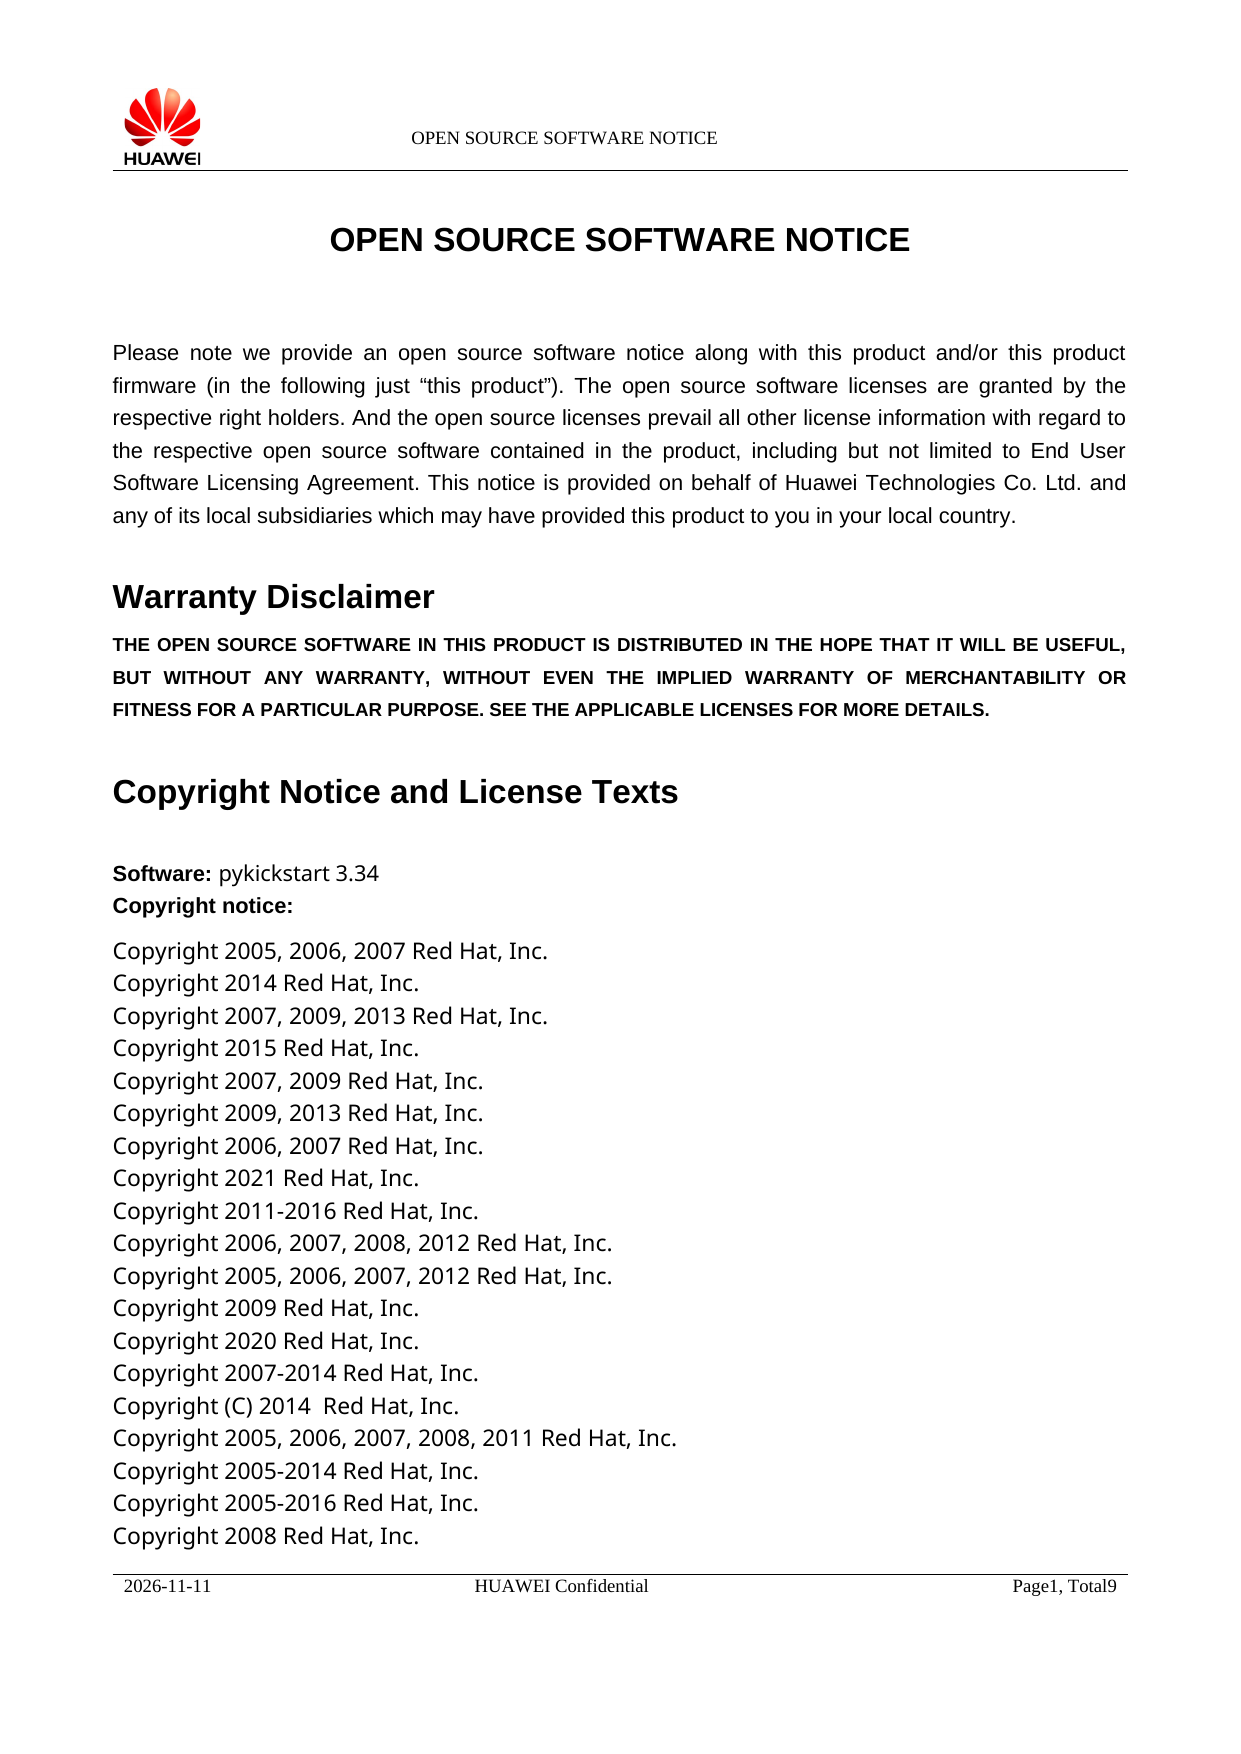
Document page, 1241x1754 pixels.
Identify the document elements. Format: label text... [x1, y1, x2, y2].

text Please note we provide an open source software notice along with this product and/or this product firmware (in the following just “this product”). The open source software licenses are granted by the respective right holders. And the open source licenses prevail all other license information with regard to the respective open source software contained in the product, including but not limited to End User Software Licensing Agreement. This notice is provided on behalf of Huawei Technologies Co. Ltd. and any of its local subsidiaries which may have provided this product to you in your local country. [112, 336, 1128, 531]
text Copyright Notice and License Texts [112, 759, 1128, 824]
title Software: pykickstart 3.34 [112, 856, 1128, 889]
picture [124, 88, 201, 165]
text Copyright notice: [112, 889, 1128, 921]
text OPEN SOURCE SOFTWARE NOTICE [112, 206, 1128, 271]
text Warranty Disclaimer [112, 564, 1128, 629]
text The open source software in this product is distributed in the hope that it will be useful, but WITHOUT ANY WARRANTY, without even the implied warranty of MERCHANTABILITY or FITNESS FOR A PARTICULAR PURPOSE. See the applicable licenses for more details. [112, 629, 1128, 726]
